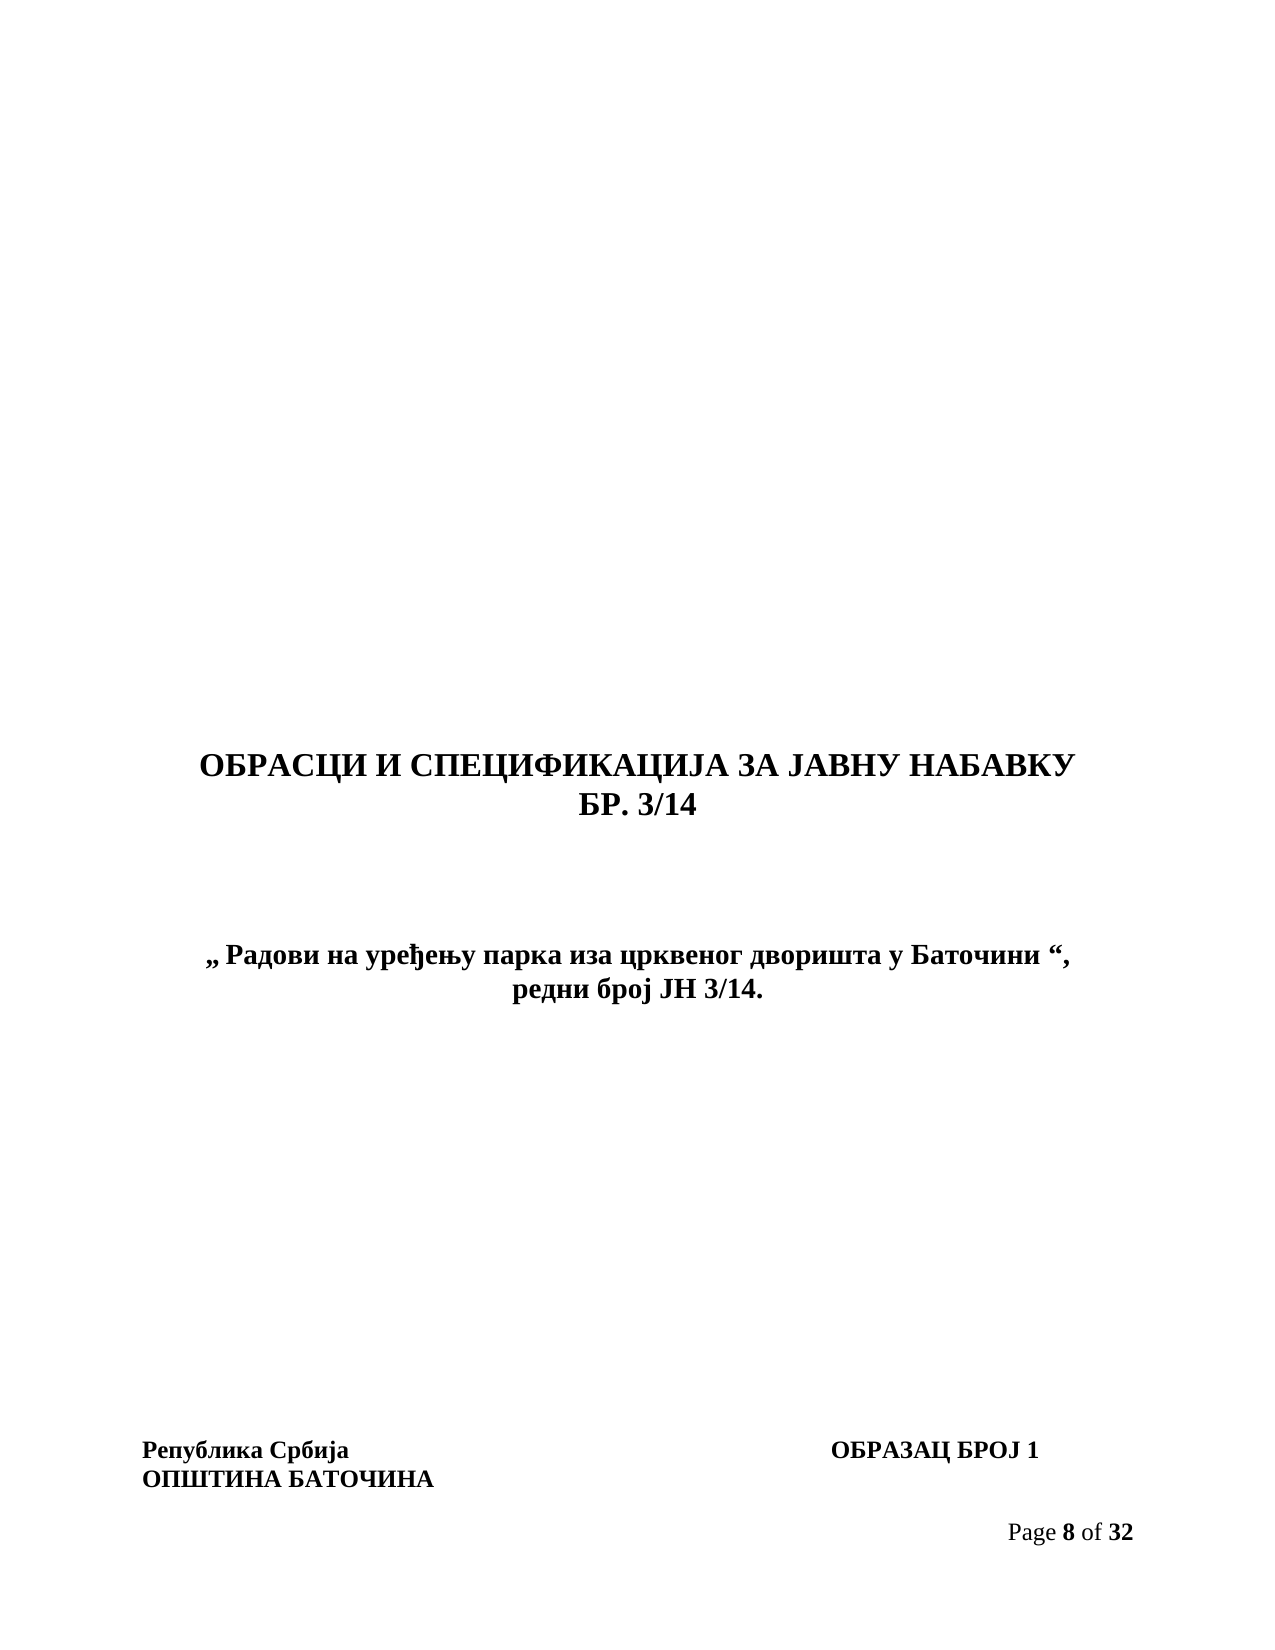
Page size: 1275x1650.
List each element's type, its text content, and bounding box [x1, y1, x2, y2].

text ОБРАСЦИ И СПЕЦИФИКАЦИЈА ЗА ЈАВНУ НАБАВКУ [142, 746, 1133, 784]
text редни број ЈН 3/14. [142, 971, 1133, 1004]
text БР. 3/14 [142, 784, 1133, 822]
text „ Радови на уређењу парка иза црквеног дворишта у Баточини “, [142, 937, 1133, 971]
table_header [131, 1436, 807, 1508]
table_header ОБРАЗАЦ БРОЈ 1 [807, 1436, 1051, 1508]
